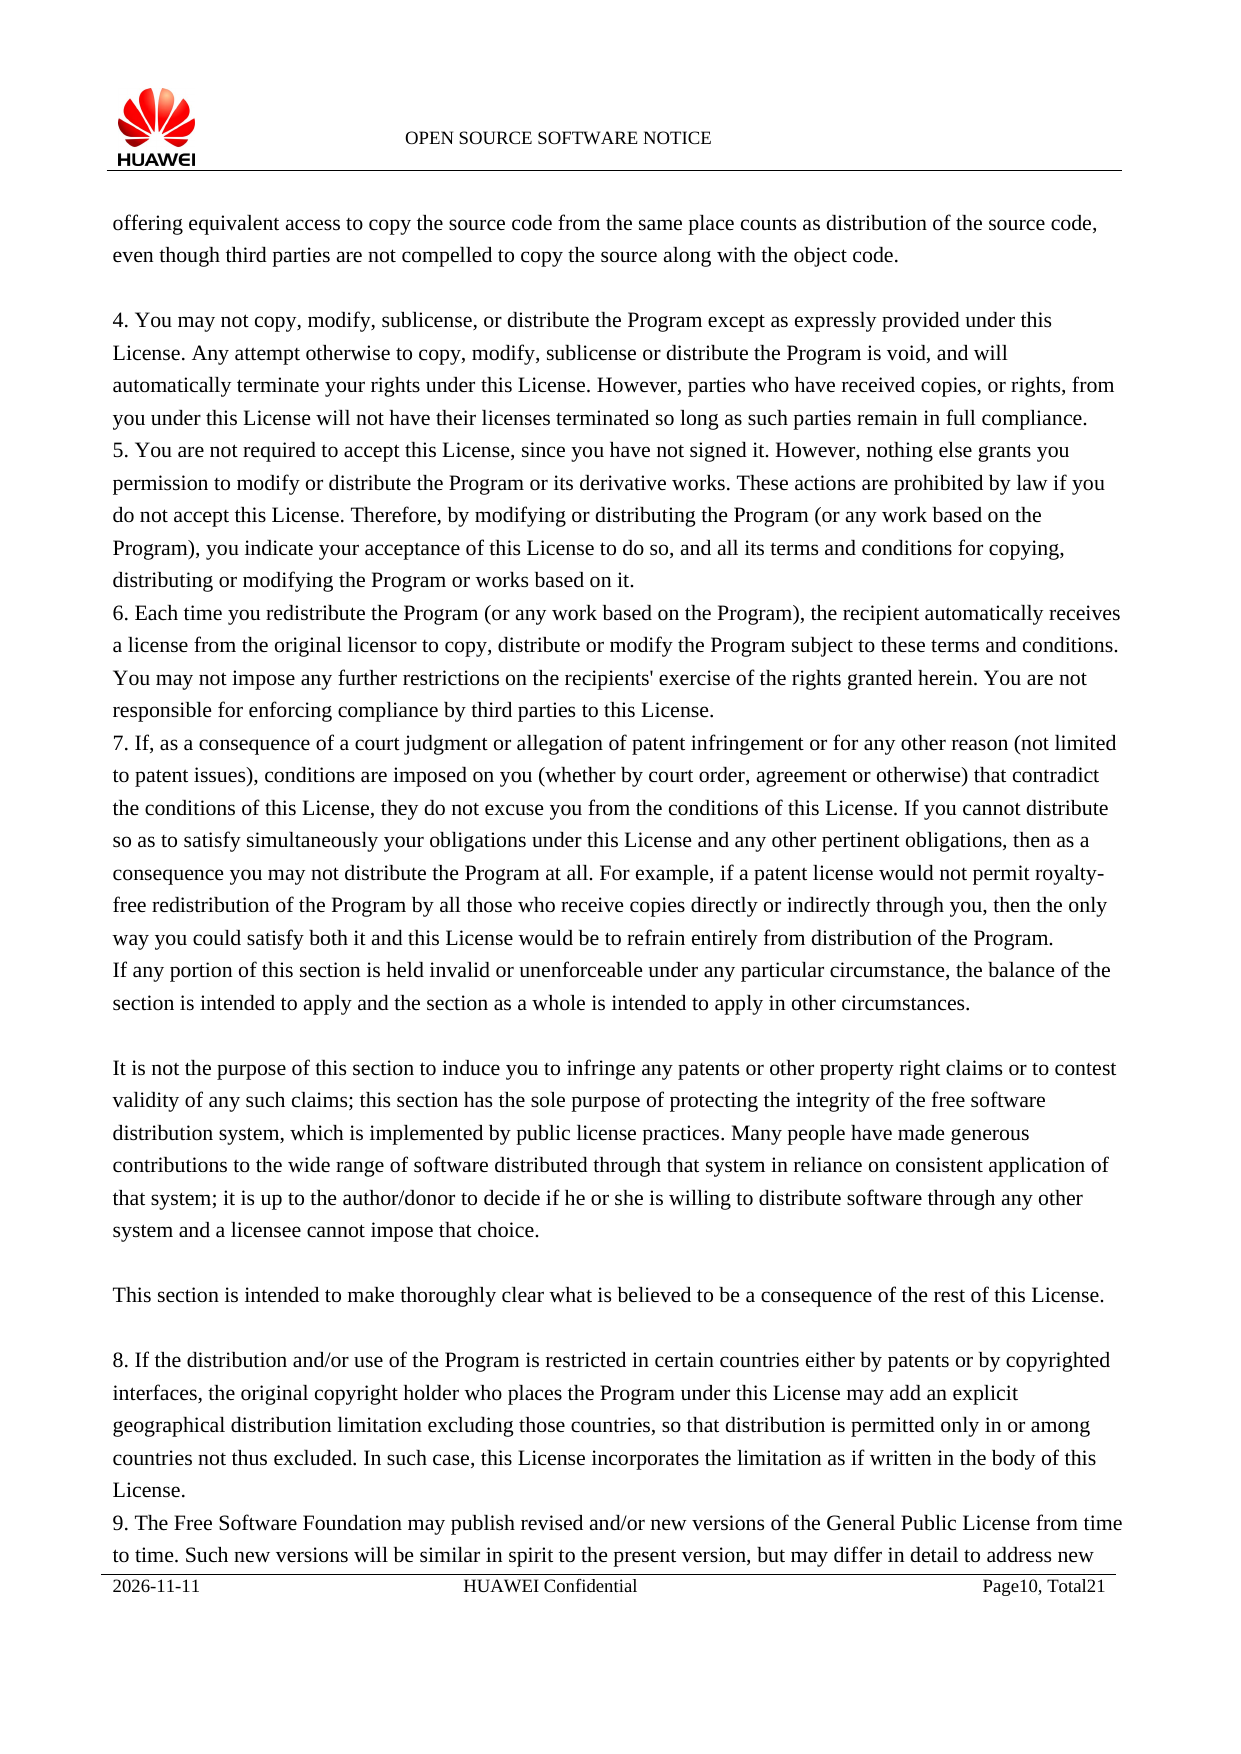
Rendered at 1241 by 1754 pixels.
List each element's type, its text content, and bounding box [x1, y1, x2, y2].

picture [118, 88, 195, 166]
